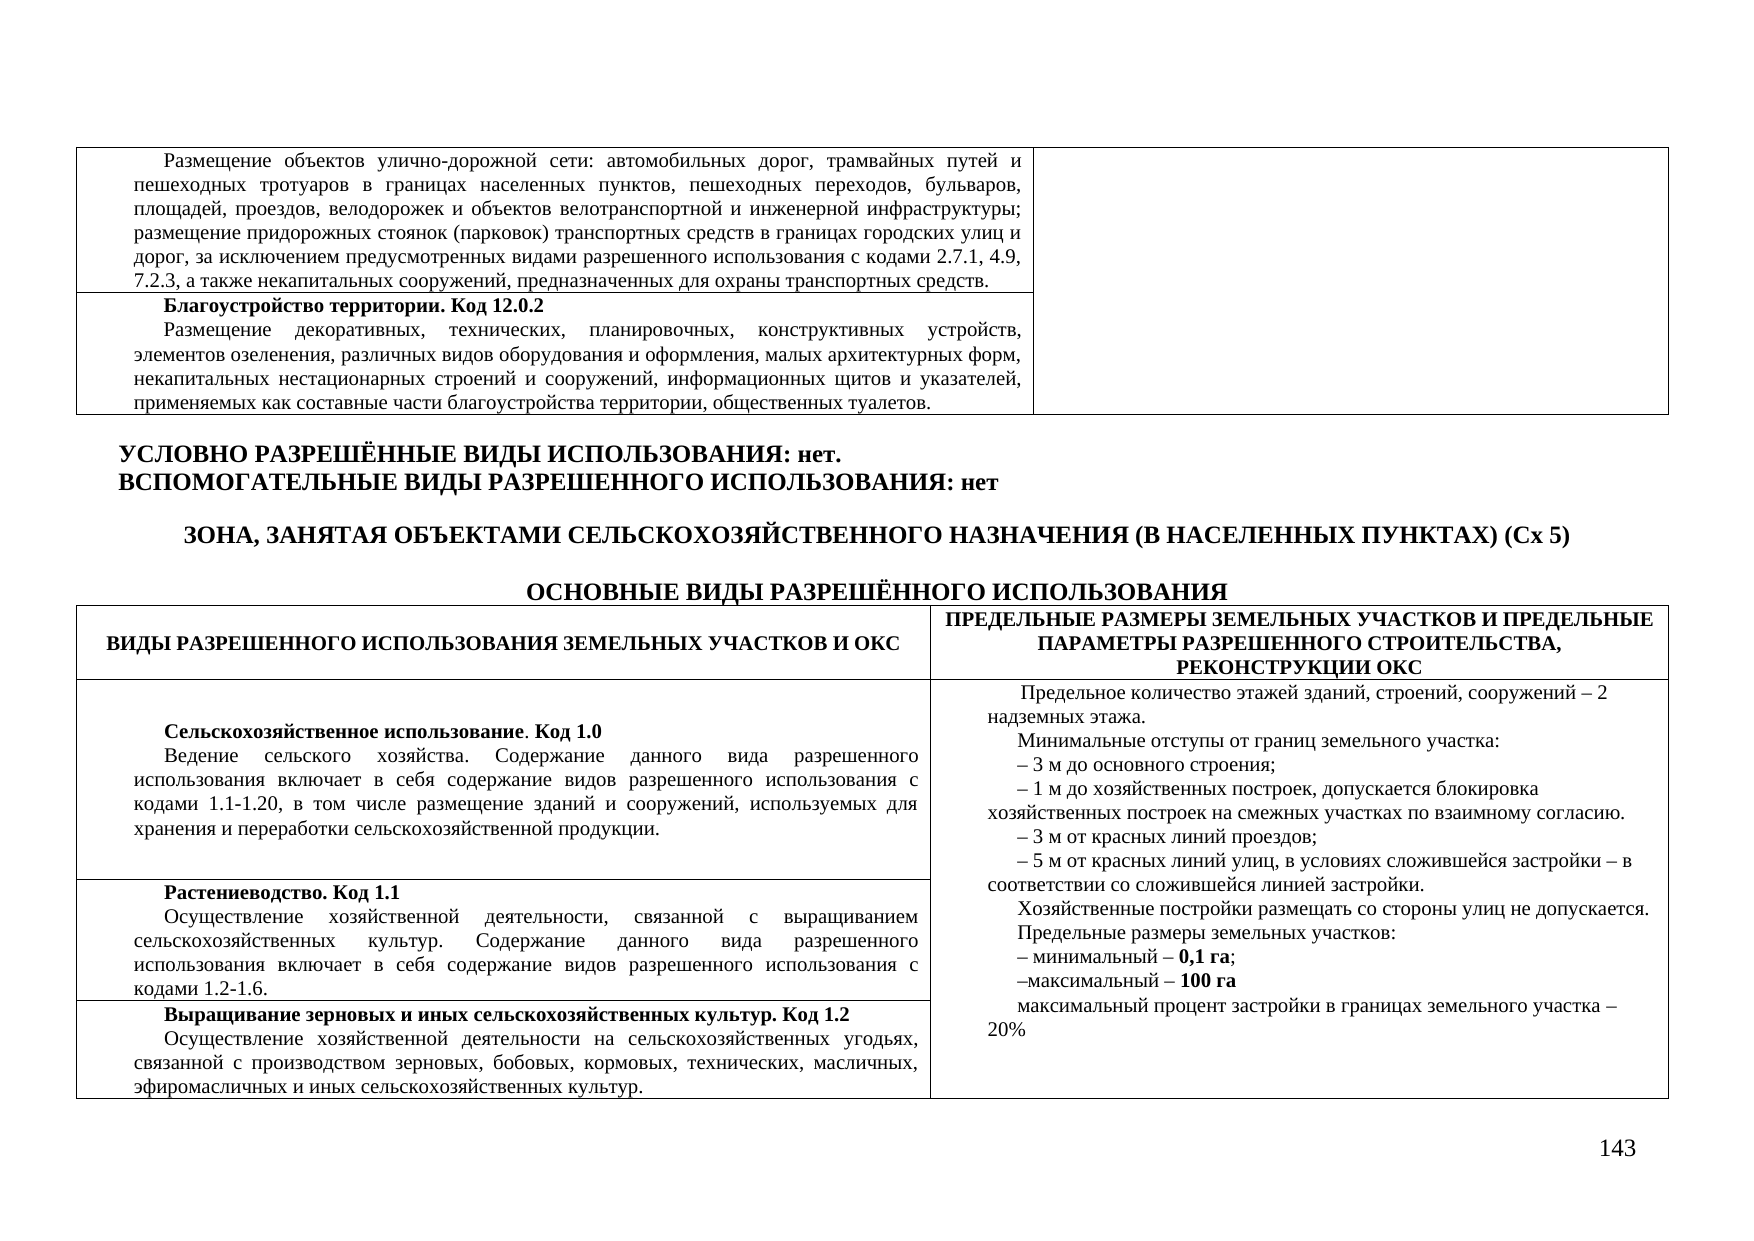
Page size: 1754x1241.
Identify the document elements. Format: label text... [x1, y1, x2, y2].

table_cell Предельное количество этажей зданий, строений, сооружений – 2 надземных этажа. Минимальные отступы от границ земельного участка: – 3 м до основного строения; – 1 м до хозяйственных построек, допускается блокировка хозяйственных построек на смежных участках по взаимному согласию. – 3 м от красных линий проездов; – 5 м от красных линий улиц, в условиях сложившейся застройки – в соответствии со сложившейся линией застройки. Хозяйственные постройки размещать со стороны улиц не допускается. Предельные размеры земельных участков: – минимальный – 0,1 га; –максимальный – 100 га максимальный процент застройки в границах земельного участка – 20% [931, 680, 1668, 1098]
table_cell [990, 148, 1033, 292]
table_cell Благоустройство территории. Код 12.0.2 Размещение декоративных, технических, планировочных, конструктивных устройств, элементов озеленения, различных видов оборудования и оформления, малых архитектурных форм, некапитальных нестационарных строений и сооружений, информационных щитов и указателей, применяемых как составные части благоустройства территории, общественных туалетов. [77, 293, 1033, 414]
table_header ВИДЫ РАЗРЕШЕННОГО ИСПОЛЬЗОВАНИЯ ЗЕМЕЛЬНЫХ УЧАСТКОВ И ОКС [77, 606, 930, 679]
table_cell Выращивание зерновых и иных сельскохозяйственных культур. Код 1.2 Осуществление хозяйственной деятельности на сельскохозяйственных угодьях, связанной с производством зерновых, бобовых, кормовых, технических, масличных, эфиромасличных и иных сельскохозяйственных культур. [77, 1001, 930, 1098]
table_header ПРЕДЕЛЬНЫЕ РАЗМЕРЫ ЗЕМЕЛЬНЫХ УЧАСТКОВ И ПРЕДЕЛЬНЫЕ ПАРАМЕТРЫ РАЗРЕШЕННОГО СТРОИТЕЛЬСТВА, РЕКОНСТРУКЦИИ ОКС [931, 606, 1668, 679]
subtitle ЗОНА, ЗАНЯТАЯ ОБЪЕКТАМИ СЕЛЬСКОХОЗЯЙСТВЕННОГО НАЗНАЧЕНИЯ (В НАСЕЛЕННЫХ ПУНКТАХ) (Сх 5) [118, 520, 1636, 549]
text УСЛОВНО РАЗРЕШЁННЫЕ ВИДЫ ИСПОЛЬЗОВАНИЯ: нет. [118, 439, 1636, 467]
text ОСНОВНЫЕ ВИДЫ РАЗРЕШЁННОГО ИСПОЛЬЗОВАНИЯ [118, 577, 1636, 605]
text ВСПОМОГАТЕЛЬНЫЕ ВИДЫ РАЗРЕШЕННОГО ИСПОЛЬЗОВАНИЯ: нет [118, 467, 1636, 496]
table_cell Сельскохозяйственное использование. Код 1.0 Ведение сельского хозяйства. Содержание данного вида разрешенного использования включает в себя содержание видов разрешенного использования с кодами 1.1-1.20, в том числе размещение зданий и сооружений, используемых для хранения и переработки сельскохозяйственной продукции. [77, 680, 930, 879]
table_cell Растениеводство. Код 1.1 Осуществление хозяйственной деятельности, связанной с выращиванием сельскохозяйственных культур. Содержание данного вида разрешенного использования включает в себя содержание видов разрешенного использования с кодами 1.2-1.6. [77, 880, 930, 1000]
